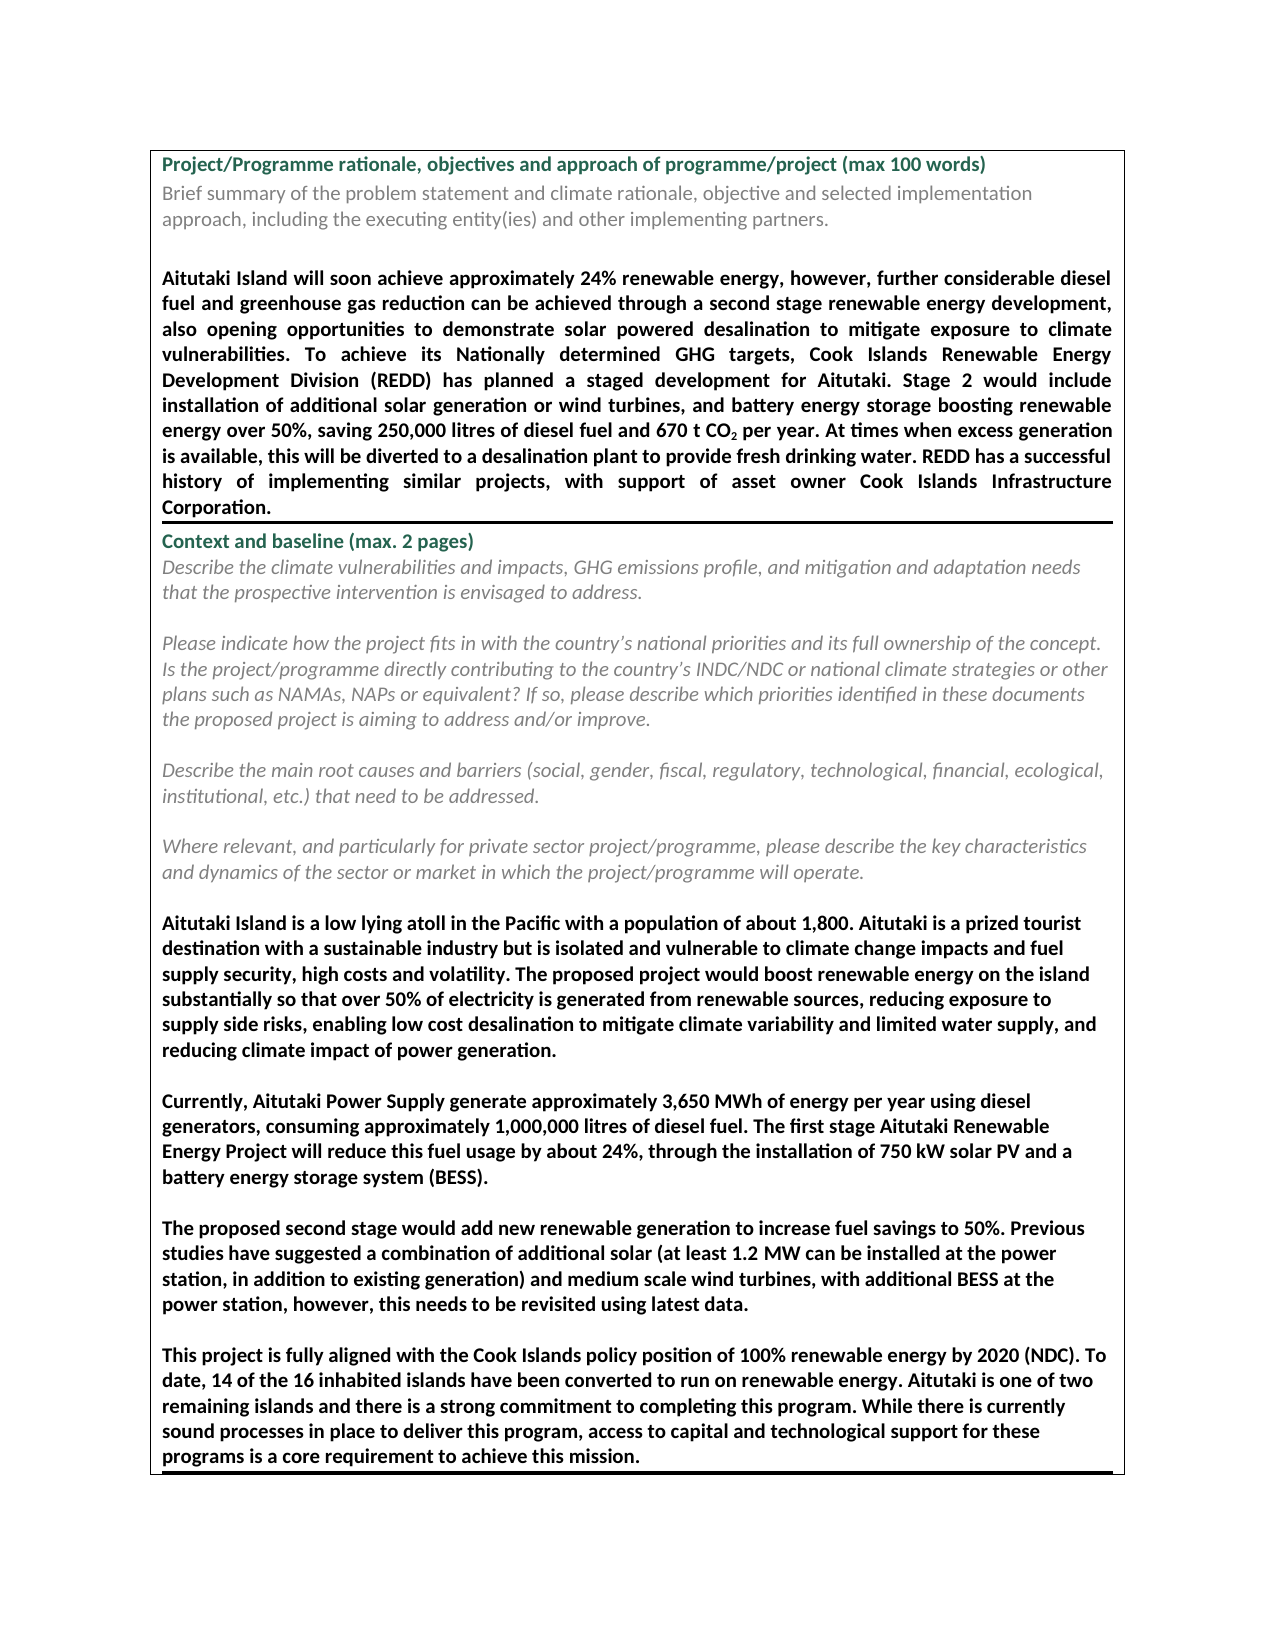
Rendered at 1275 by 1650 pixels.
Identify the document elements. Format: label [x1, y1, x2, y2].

table_cell [151, 151, 1124, 1474]
